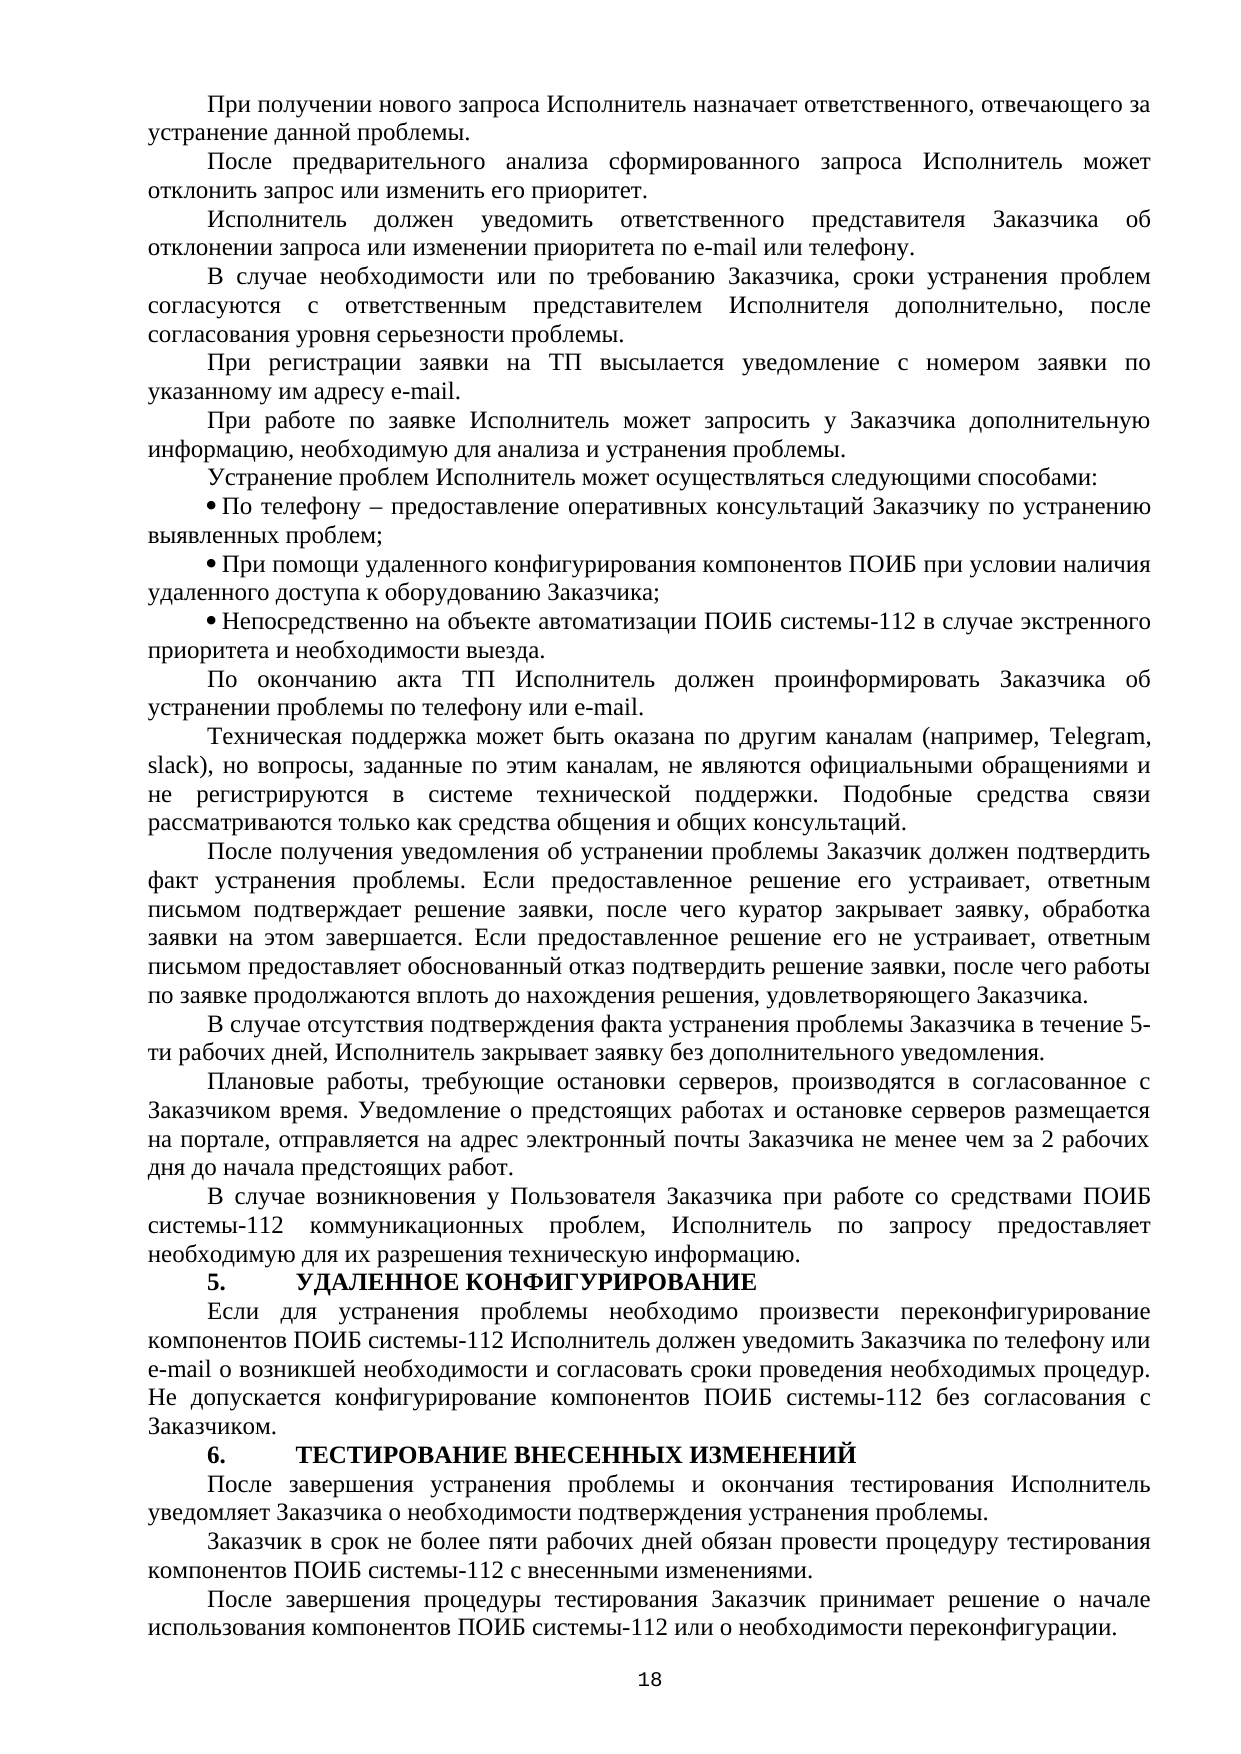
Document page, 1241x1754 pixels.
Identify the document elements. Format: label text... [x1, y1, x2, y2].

list После получения уведомления об устранении проблемы Заказчик должен подтвердить факт устранения проблемы. Если предоставленное решение его устраивает, ответным письмом подтверждает решение заявки, после чего куратор закрывает заявку, обработка заявки на этом завершается. Если предоставленное решение его не устраивает, ответным письмом предоставляет обоснованный отказ подтвердить решение заявки, после чего работы по заявке продолжаются вплоть до нахождения решения, удовлетворяющего Заказчика. [148, 836, 1152, 1009]
list Заказчик в срок не более пяти рабочих дней обязан провести процедуру тестирования компонентов ПОИБ системы-112 с внесенными изменениями. [148, 1526, 1152, 1584]
list В случае отсутствия подтверждения факта устранения проблемы Заказчика в течение 5-ти рабочих дней, Исполнитель закрывает заявку без дополнительного уведомления. [148, 1009, 1152, 1066]
list После предварительного анализа сформированного запроса Исполнитель может отклонить запрос или изменить его приоритет. [148, 146, 1152, 204]
list При регистрации заявки на ТП высылается уведомление с номером заявки по указанному им адресу e-mail. [148, 347, 1152, 405]
text После завершения устранения проблемы и окончания тестирования Исполнитель уведомляет Заказчика о необходимости подтверждения устранения проблемы. [148, 1469, 1152, 1526]
list По телефону – предоставление оперативных консультаций Заказчику по устранению выявленных проблем; [148, 491, 1152, 549]
list Техническая поддержка может быть оказана по другим каналам (например, Telegram, slack), но вопросы, заданные по этим каналам, не являются официальными обращениями и не регистрируются в системе технической поддержки. Подобные средства связи рассматриваются только как средства общения и общих консультаций. [148, 721, 1152, 836]
text При получении нового запроса Исполнитель назначает ответственного, отвечающего за устранение данной проблемы. [148, 89, 1152, 146]
list Непосредственно на объекте автоматизации ПОИБ системы-112 в случае экстренного приоритета и необходимости выезда. [148, 606, 1152, 664]
list УДАЛЕННОЕ КОНФИГУРИРОВАНИЕ [148, 1267, 1152, 1296]
list В случае возникновения у Пользователя Заказчика при работе со средствами ПОИБ системы-112 коммуникационных проблем, Исполнитель по запросу предоставляет необходимую для их разрешения техническую информацию. [148, 1181, 1152, 1267]
list Плановые работы, требующие остановки серверов, производятся в согласованное с Заказчиком время. Уведомление о предстоящих работах и остановке серверов размещается на портале, отправляется на адрес электронный почты Заказчика не менее чем за 2 рабочих дня до начала предстоящих работ. [148, 1066, 1152, 1181]
list Исполнитель должен уведомить ответственного представителя Заказчика об отклонении запроса или изменении приоритета по e-mail или телефону. [148, 204, 1152, 261]
list ТЕСТИРОВАНИЕ ВНЕСЕННЫХ ИЗМЕНЕНИЙ [148, 1440, 1152, 1469]
list Устранение проблем Исполнитель может осуществляться следующими способами: [148, 462, 1152, 491]
list В случае необходимости или по требованию Заказчика, сроки устранения проблем согласуются с ответственным представителем Исполнителя дополнительно, после согласования уровня серьезности проблемы. [148, 261, 1152, 347]
list При работе по заявке Исполнитель может запросить у Заказчика дополнительную информацию, необходимую для анализа и устранения проблемы. [148, 405, 1152, 462]
text Если для устранения проблемы необходимо произвести переконфигурирование компонентов ПОИБ системы-112 Исполнитель должен уведомить Заказчика по телефону или e-mail о возникшей необходимости и согласовать сроки проведения необходимых процедур. Не допускается конфигурирование компонентов ПОИБ системы-112 без согласования с Заказчиком. [148, 1296, 1152, 1440]
list После завершения процедуры тестирования Заказчик принимает решение о начале использования компонентов ПОИБ системы-112 или о необходимости переконфигурации. [148, 1584, 1152, 1641]
list По окончанию акта ТП Исполнитель должен проинформировать Заказчика об устранении проблемы по телефону или e-mail. [148, 664, 1152, 721]
list При помощи удаленного конфигурирования компонентов ПОИБ при условии наличия удаленного доступа к оборудованию Заказчика; [148, 549, 1152, 606]
